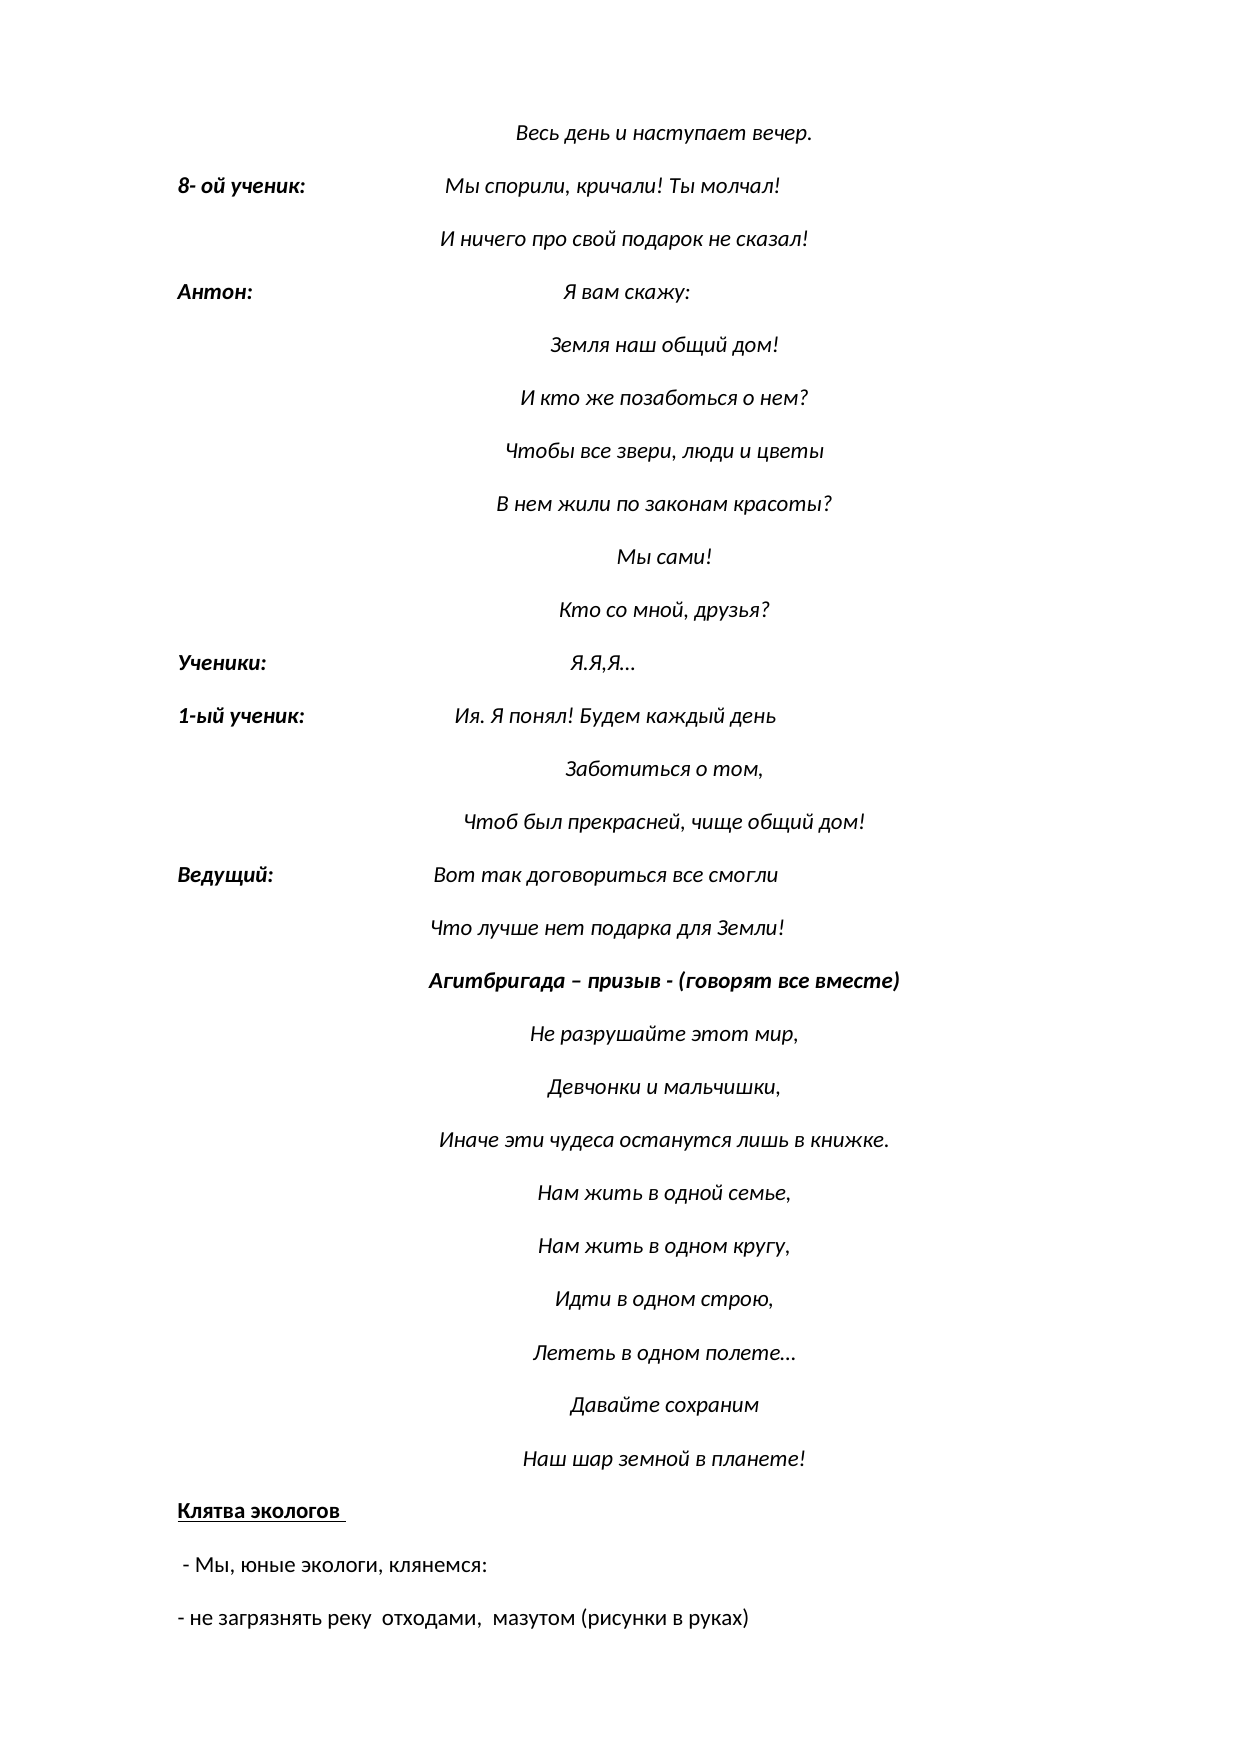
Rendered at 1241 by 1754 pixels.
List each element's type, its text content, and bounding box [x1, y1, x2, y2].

text Кто со мной, друзья? [177, 595, 1152, 623]
text Давайте сохраним [177, 1391, 1152, 1419]
text Чтоб был прекрасней, чище общий дом! [177, 807, 1152, 835]
text Антон: Я вам скажу: [177, 277, 1152, 305]
text Ведущий: Вот так договориться все смогли [177, 860, 1152, 888]
text Весь день и наступает вечер. [177, 118, 1152, 146]
text Земля наш общий дом! [177, 330, 1152, 358]
text В нем жили по законам красоты? [177, 489, 1152, 517]
text Девчонки и мальчишки, [177, 1072, 1152, 1101]
text Ученики: Я.Я,Я… [177, 648, 1152, 676]
text 1-ый ученик: Ия. Я понял! Будем каждый день [177, 701, 1152, 729]
text Что лучше нет подарка для Земли! [177, 913, 1152, 941]
text Чтобы все звери, люди и цветы [177, 436, 1152, 464]
text Клятва экологов [177, 1497, 1152, 1525]
text Заботиться о том, [177, 754, 1152, 782]
text Наш шар земной в планете! [177, 1444, 1152, 1472]
text Иначе эти чудеса останутся лишь в книжке. [177, 1126, 1152, 1153]
text Не разрушайте этот мир, [177, 1019, 1152, 1047]
text Нам жить в одном кругу, [177, 1232, 1152, 1259]
text Лететь в одном полете… [177, 1338, 1152, 1366]
text И ничего про свой подарок не сказал! [177, 224, 1152, 252]
text Агитбригада – призыв - (говорят все вместе) [177, 966, 1152, 994]
text Нам жить в одной семье, [177, 1178, 1152, 1207]
text И кто же позаботься о нем? [177, 383, 1152, 411]
text Мы сами! [177, 542, 1152, 570]
text - Мы, юные экологи, клянемся: [177, 1550, 1152, 1578]
text - не загрязнять реку отходами, мазутом (рисунки в руках) [177, 1603, 1152, 1631]
text 8- ой ученик: Мы спорили, кричали! Ты молчал! [177, 171, 1152, 199]
text Идти в одном строю, [177, 1284, 1152, 1313]
